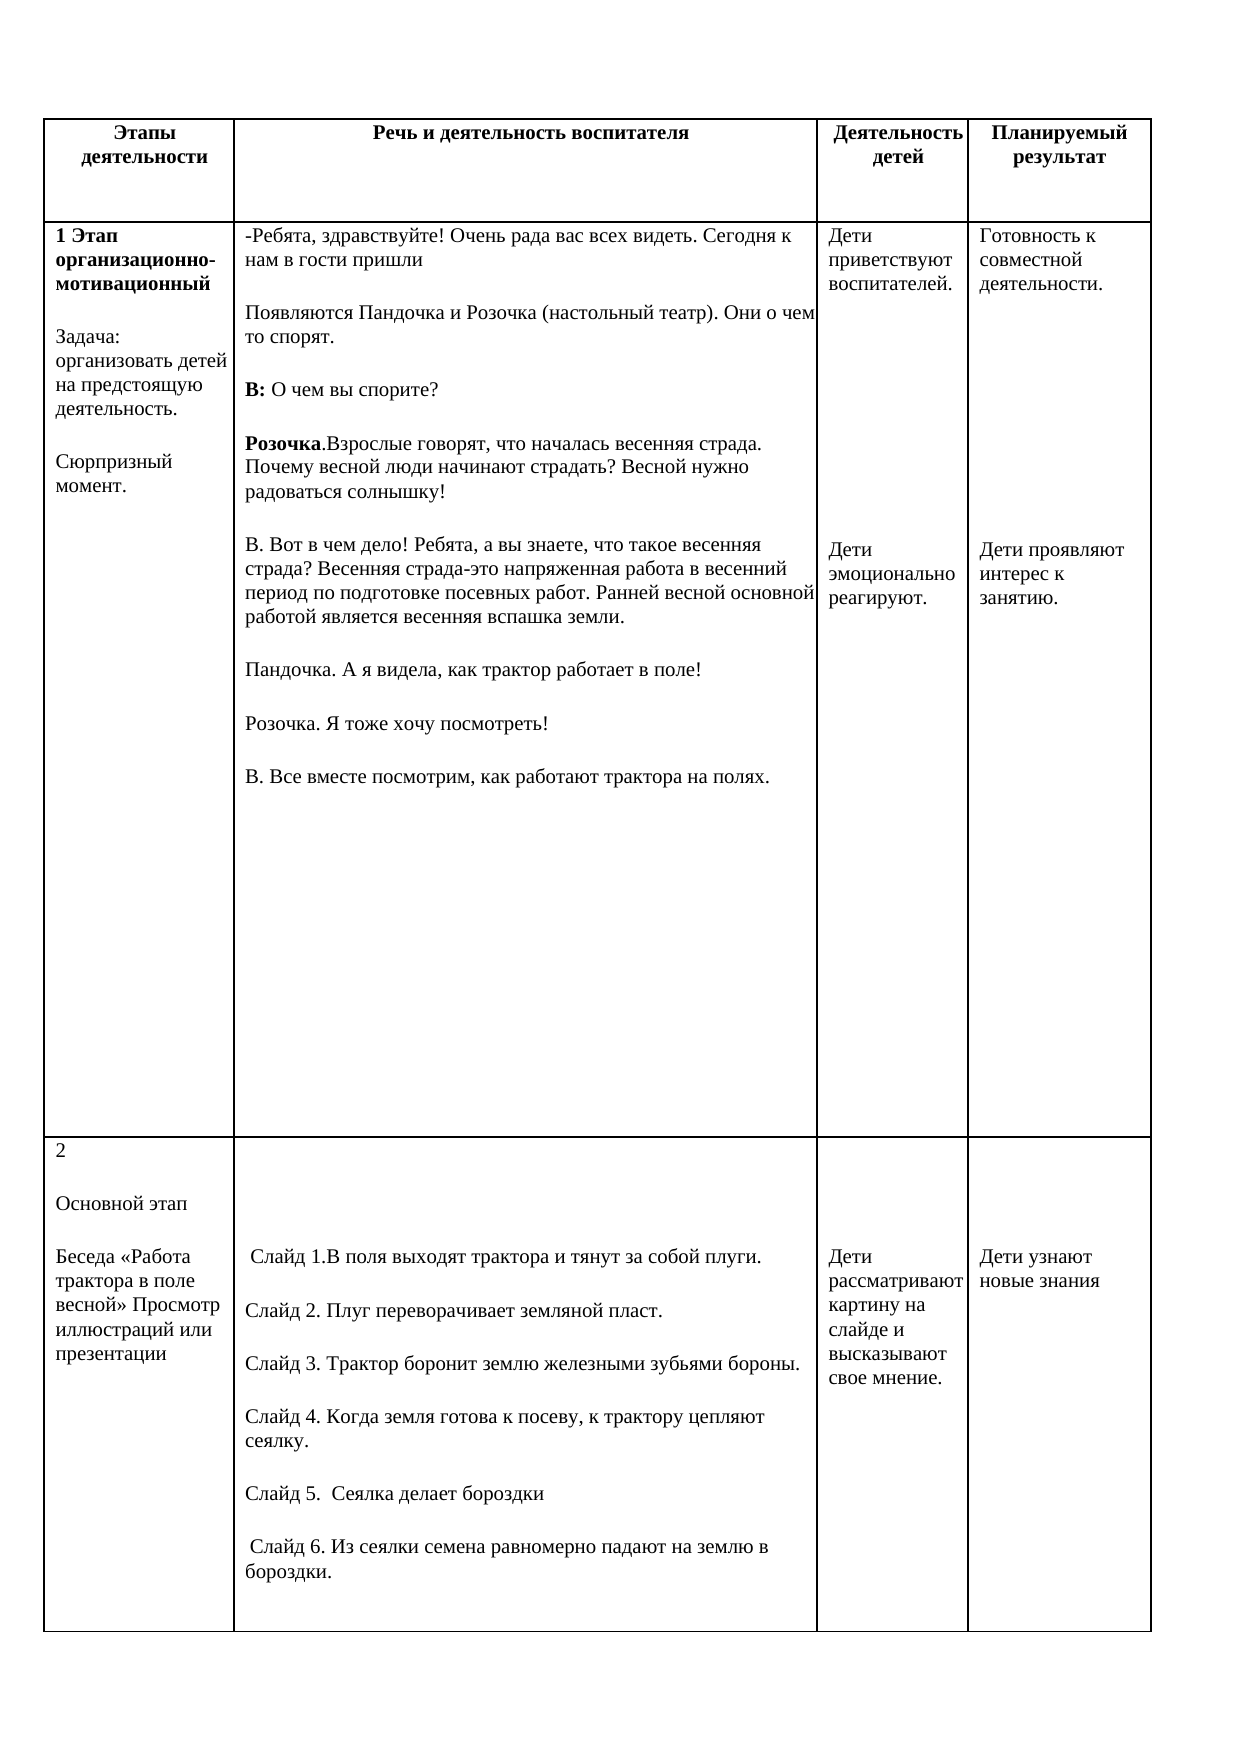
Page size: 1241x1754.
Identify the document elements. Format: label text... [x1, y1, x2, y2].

table_cell 1 Этап организационно-мотивационный Задача: организовать детей на предстоящую деятельность. Сюрпризный момент. [45, 223, 233, 1136]
table_cell Дети приветствуют воспитателей. Дети эмоционально реагируют. [818, 223, 967, 1136]
table_header Планируемый результат [969, 120, 1150, 221]
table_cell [969, 1138, 1150, 1631]
table_header Деятельность детей [818, 120, 967, 221]
table_cell -Ребята, здравствуйте! Очень рада вас всех видеть. Сегодня к нам в гости пришли Появляются Пандочка и Розочка (настольный театр). Они о чем то спорят. В: О чем вы спорите? Розочка.Взрослые говорят, что началась весенняя страда. Почему весной люди начинают страдать? Весной нужно радоваться солнышку! В. Вот в чем дело! Ребята, а вы знаете, что такое весенняя страда? Весенняя страда-это напряженная работа в весенний период по подготовке посевных работ. Ранней весной основной работой является весенняя вспашка земли. Пандочка. А я видела, как трактор работает в поле! Розочка. Я тоже хочу посмотреть! В. Все вместе посмотрим, как работают трактора на полях. [235, 223, 816, 1136]
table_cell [235, 1138, 816, 1631]
table_cell Готовность к совместной деятельности. Дети проявляют интерес к занятию. [969, 223, 1150, 1136]
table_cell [45, 1138, 233, 1631]
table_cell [818, 1138, 967, 1631]
table_header Речь и деятельность воспитателя [235, 120, 816, 221]
table_header Этапы деятельности [45, 120, 233, 221]
